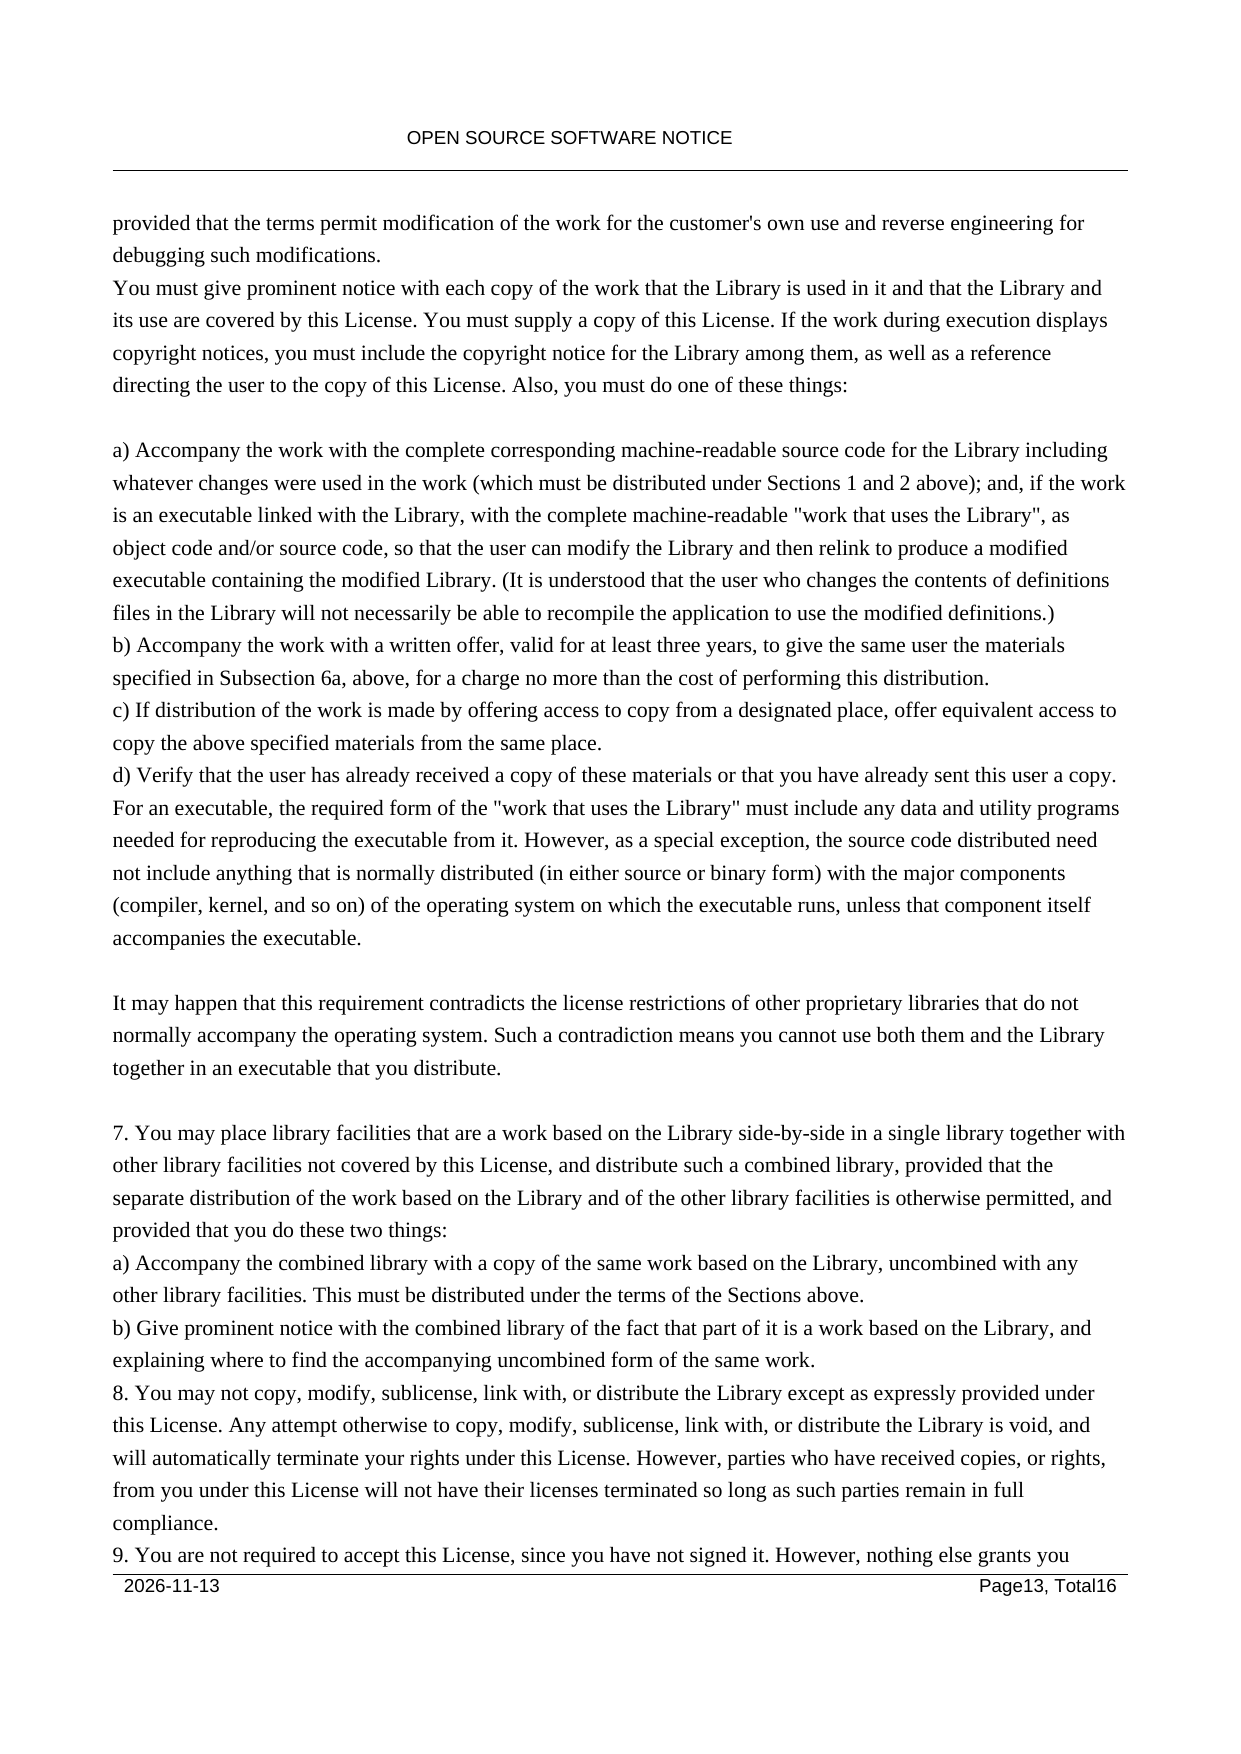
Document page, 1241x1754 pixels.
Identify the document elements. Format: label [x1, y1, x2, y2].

text [112, 206, 1128, 1571]
